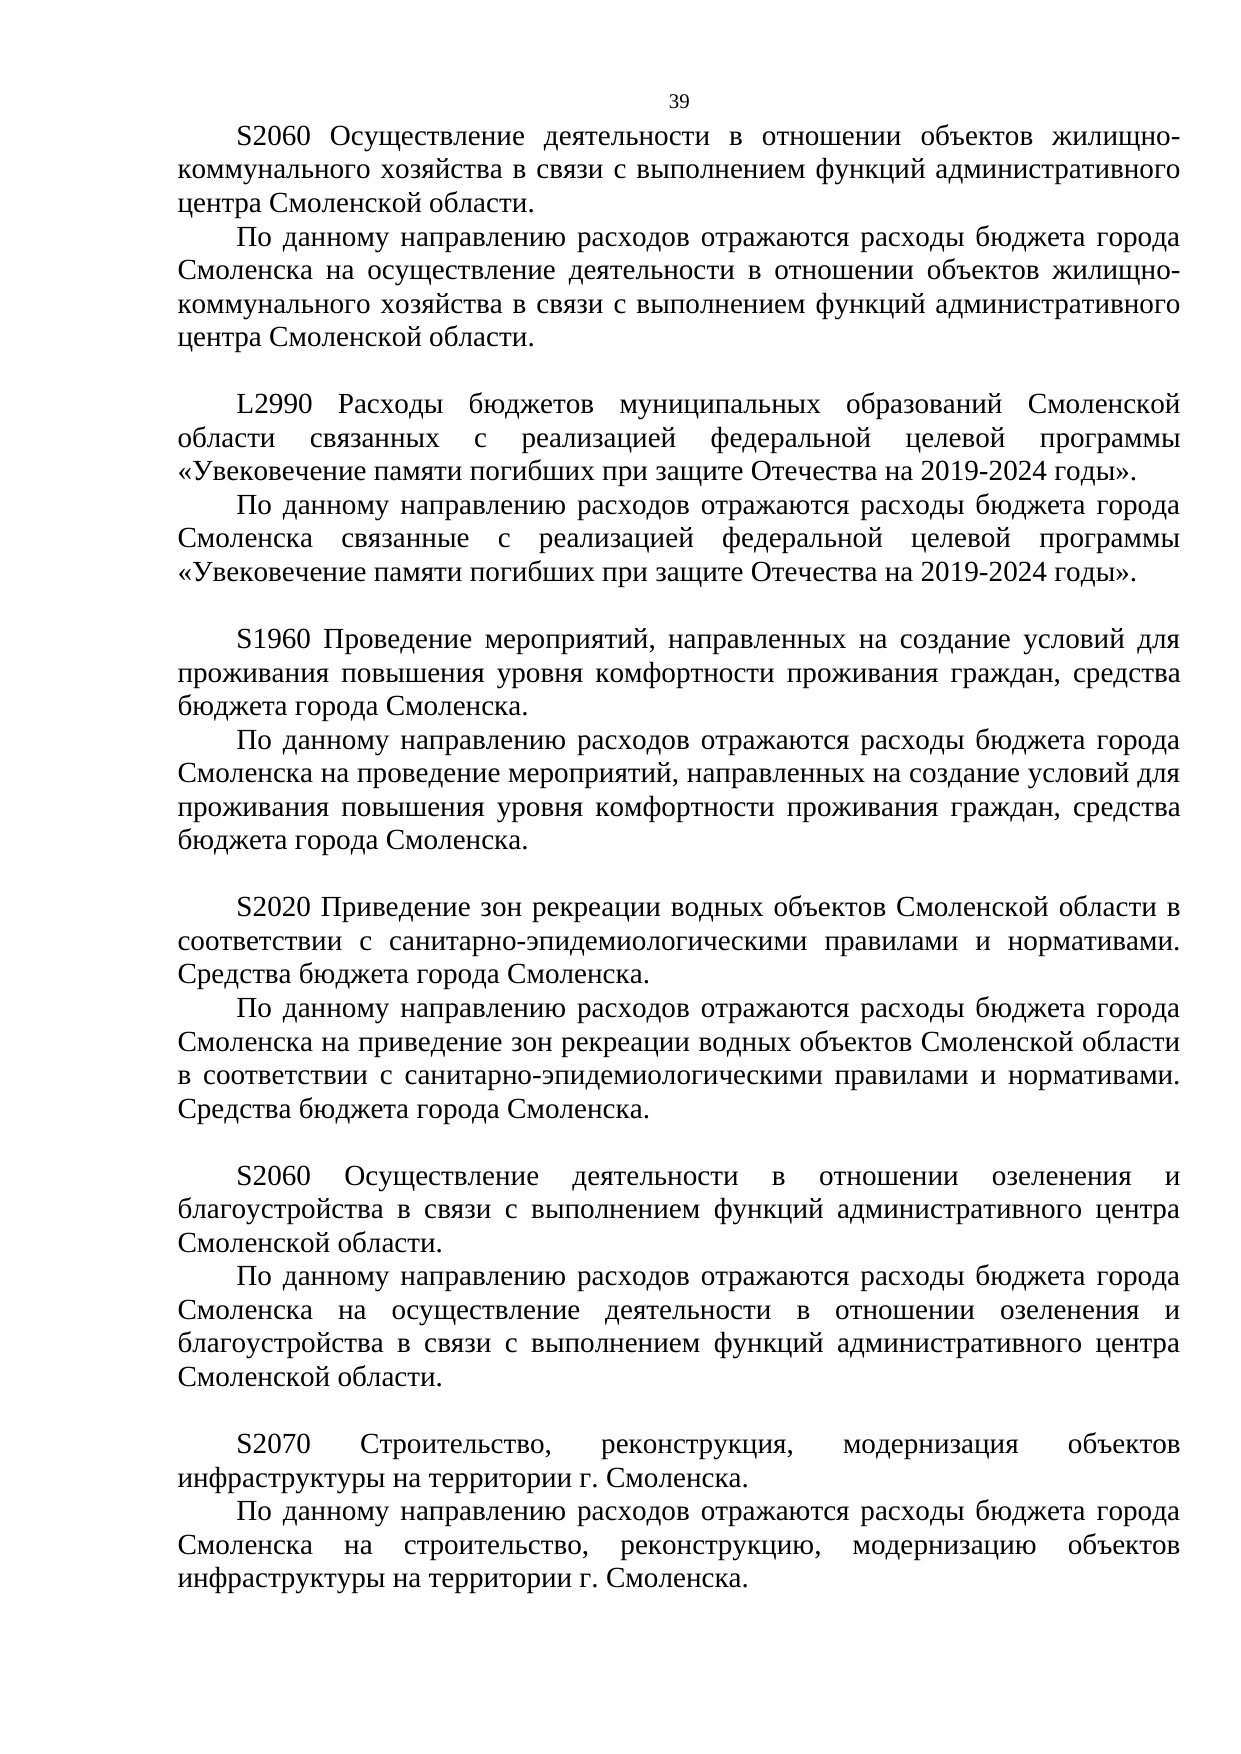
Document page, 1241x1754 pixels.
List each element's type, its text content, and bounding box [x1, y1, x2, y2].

text По данному направлению расходов отражаются расходы бюджета города Смоленска на осуществление деятельности в отношении объектов жилищно-коммунального хозяйства в связи с выполнением функций административного центра Смоленской области. [177, 219, 1181, 353]
text S2020 Приведение зон рекреации водных объектов Смоленской области в соответствии с санитарно-эпидемиологическими правилами и нормативами. Средства бюджета города Смоленска. [177, 889, 1181, 990]
text S2060 Осуществление деятельности в отношении объектов жилищно-коммунального хозяйства в связи с выполнением функций административного центра Смоленской области. [177, 118, 1181, 219]
text S1960 Проведение мероприятий, направленных на создание условий для проживания повышения уровня комфортности проживания граждан, средства бюджета города Смоленска. [177, 621, 1181, 722]
text По данному направлению расходов отражаются расходы бюджета города Смоленска на строительство, реконструкцию, модернизацию объектов инфраструктуры на территории г. Смоленска. [177, 1493, 1181, 1594]
text L2990 Расходы бюджетов муниципальных образований Смоленской области связанных с реализацией федеральной целевой программы «Увековечение памяти погибших при защите Отечества на 2019-2024 годы». [177, 386, 1181, 487]
text По данному направлению расходов отражаются расходы бюджета города Смоленска на осуществление деятельности в отношении озеленения и благоустройства в связи с выполнением функций административного центра Смоленской области. [177, 1258, 1181, 1393]
text S2070 Строительство, реконструкция, модернизация объектов инфраструктуры на территории г. Смоленска. [177, 1426, 1181, 1493]
text S2060 Осуществление деятельности в отношении озеленения и благоустройства в связи с выполнением функций административного центра Смоленской области. [177, 1158, 1181, 1258]
text По данному направлению расходов отражаются расходы бюджета города Смоленска связанные с реализацией федеральной целевой программы «Увековечение памяти погибших при защите Отечества на 2019-2024 годы». [177, 487, 1181, 588]
text По данному направлению расходов отражаются расходы бюджета города Смоленска на приведение зон рекреации водных объектов Смоленской области в соответствии с санитарно-эпидемиологическими правилами и нормативами. Средства бюджета города Смоленска. [177, 990, 1181, 1124]
text По данному направлению расходов отражаются расходы бюджета города Смоленска на проведение мероприятий, направленных на создание условий для проживания повышения уровня комфортности проживания граждан, средства бюджета города Смоленска. [177, 722, 1181, 856]
